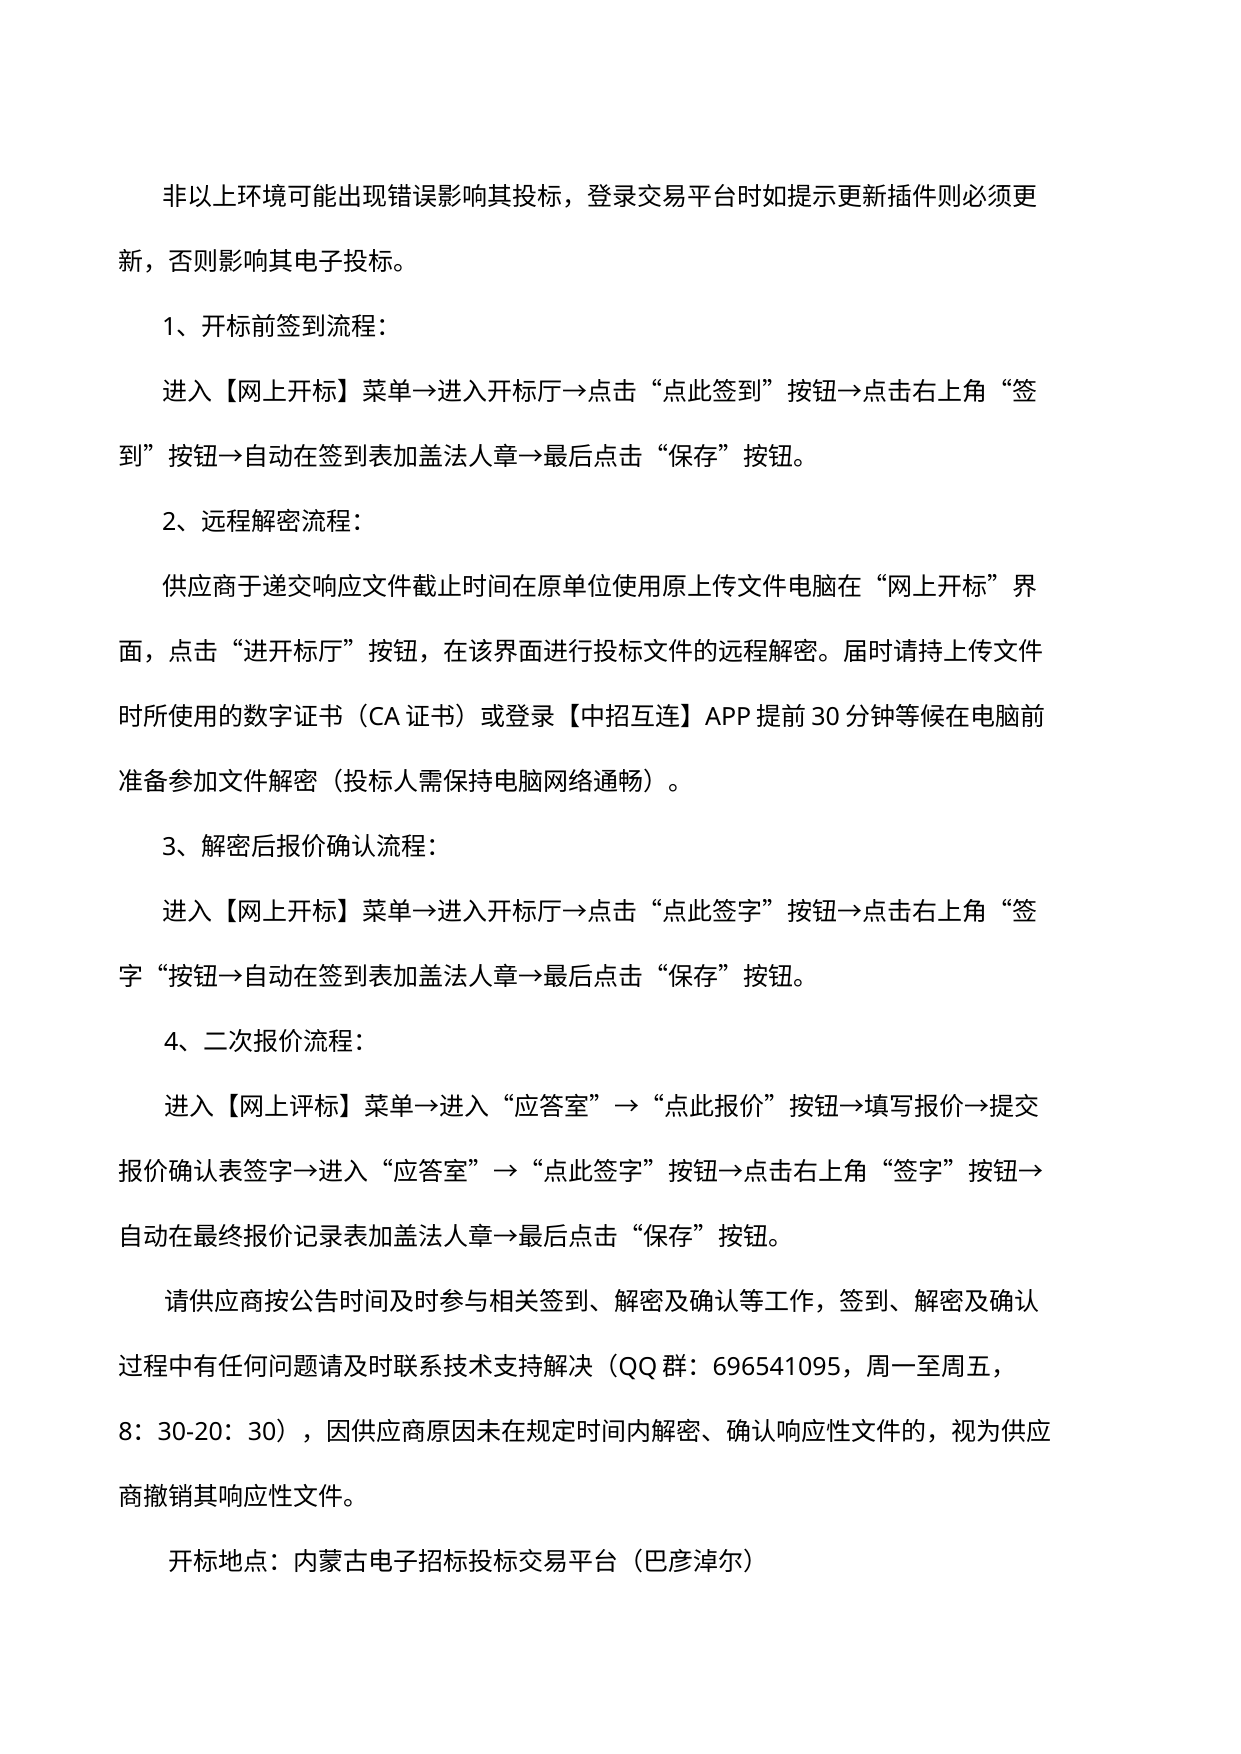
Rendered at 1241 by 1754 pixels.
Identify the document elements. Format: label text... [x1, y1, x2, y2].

text 3、解密后报价确认流程： [118, 812, 1054, 877]
text 1、开标前签到流程： [118, 292, 1054, 357]
text 请供应商按公告时间及时参与相关签到、解密及确认等工作，签到、解密及确认过程中有任何问题请及时联系技术支持解决（QQ群：696541095，周一至周五，8：30-20：30），因供应商原因未在规定时间内解密、确认响应性文件的，视为供应商撤销其响应性文件。 [118, 1267, 1054, 1527]
text 非以上环境可能出现错误影响其投标，登录交易平台时如提示更新插件则必须更新，否则影响其电子投标。 [118, 162, 1054, 292]
text 开标地点：内蒙古电子招标投标交易平台（巴彦淖尔） [118, 1527, 1054, 1592]
text 进入【网上开标】菜单→进入开标厅→点击“点此签字”按钮→点击右上角“签字“按钮→自动在签到表加盖法人章→最后点击“保存”按钮。 [118, 877, 1054, 1007]
text 供应商于递交响应文件截止时间在原单位使用原上传文件电脑在“网上开标”界面，点击“进开标厅”按钮，在该界面进行投标文件的远程解密。届时请持上传文件时所使用的数字证书（CA证书）或登录【中招互连】APP提前30分钟等候在电脑前准备参加文件解密（投标人需保持电脑网络通畅）。 [118, 552, 1054, 812]
text 4、二次报价流程： [118, 1007, 1054, 1072]
text 进入【网上评标】菜单→进入“应答室”→“点此报价”按钮→填写报价→提交报价确认表签字→进入“应答室”→“点此签字”按钮→点击右上角“签字”按钮→自动在最终报价记录表加盖法人章→最后点击“保存”按钮。 [118, 1072, 1054, 1267]
text 进入【网上开标】菜单→进入开标厅→点击“点此签到”按钮→点击右上角“签到”按钮→自动在签到表加盖法人章→最后点击“保存”按钮。 [118, 357, 1054, 487]
text 2、远程解密流程： [118, 487, 1054, 552]
